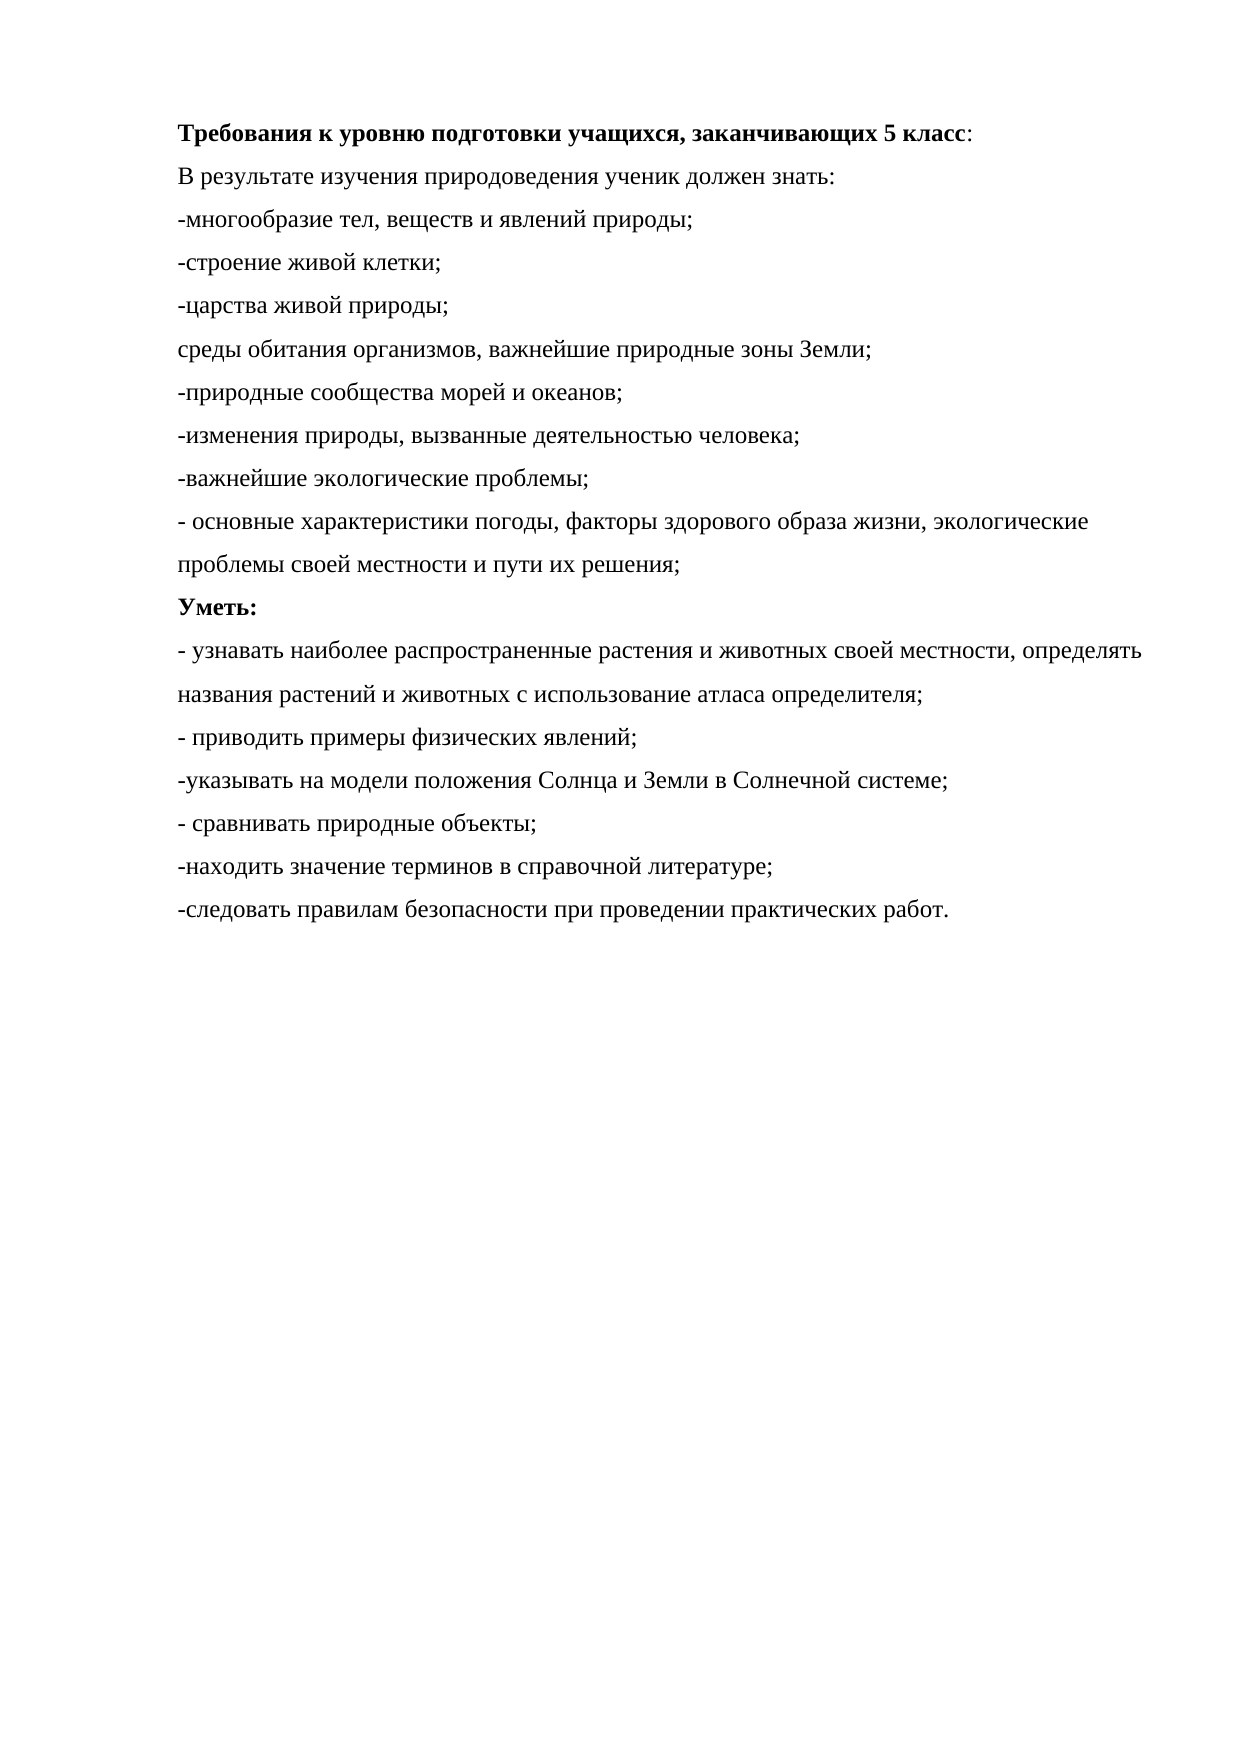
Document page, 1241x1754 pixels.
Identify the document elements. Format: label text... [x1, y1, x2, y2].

text -природные сообщества морей и океанов; [177, 377, 1152, 406]
text -многообразие тел, веществ и явлений природы; [177, 204, 1152, 233]
text -изменения природы, вызванные деятельностью человека; [177, 420, 1152, 449]
text -царства живой природы; [177, 291, 1152, 319]
text - основные характеристики погоды, факторы здорового образа жизни, экологические проблемы своей местности и пути их решения; [177, 506, 1152, 578]
text -находить значение терминов в справочной литературе; [177, 851, 1152, 880]
text среды обитания организмов, важнейшие природные зоны Земли; [177, 334, 1152, 362]
text -важнейшие экологические проблемы; [177, 463, 1152, 492]
text -указывать на модели положения Солнца и Земли в Солнечной системе; [177, 765, 1152, 794]
text Требования к уровню подготовки учащихся, заканчивающих 5 класс: [177, 118, 1152, 147]
text - сравнивать природные объекты; [177, 808, 1152, 837]
text - приводить примеры физических явлений; [177, 722, 1152, 751]
text - узнавать наиболее распространенные растения и животных своей местности, определять названия растений и животных с использование атласа определителя; [177, 636, 1152, 707]
text Уметь: [177, 592, 1152, 621]
text -следовать правилам безопасности при проведении практических работ. [177, 894, 1152, 923]
text В результате изучения природоведения ученик должен знать: [177, 161, 1152, 190]
text -строение живой клетки; [177, 247, 1152, 276]
